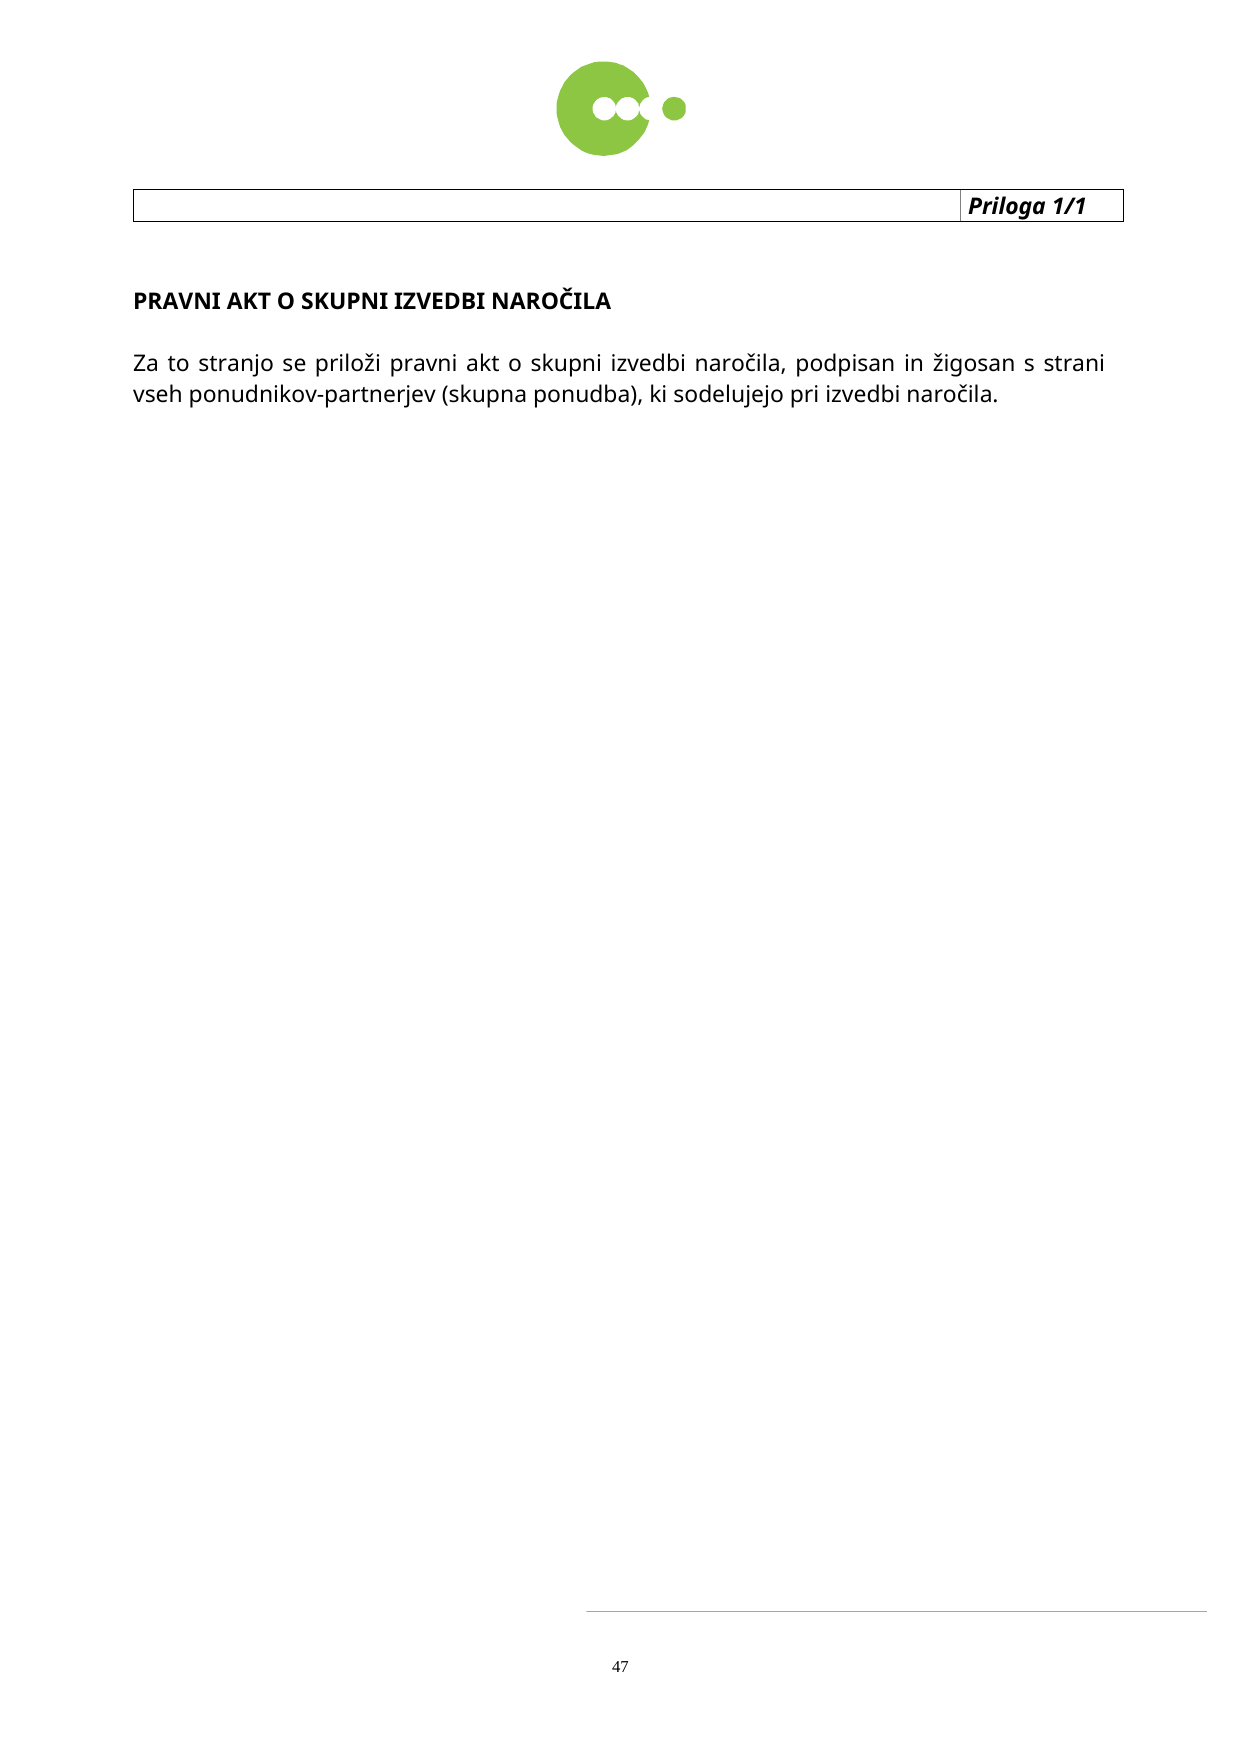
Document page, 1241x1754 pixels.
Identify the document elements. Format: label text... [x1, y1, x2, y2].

text PRAVNI AKT O SKUPNI IZVEDBI NAROČILA [133, 285, 1107, 316]
text Za to stranjo se priloži pravni akt o skupni izvedbi naročila, podpisan in žigosan s strani vseh ponudnikov-partnerjev (skupna ponudba), ki sodelujejo pri izvedbi naročila. [133, 347, 1107, 410]
table_header [134, 190, 960, 221]
table_header Priloga 1/1 [961, 190, 1123, 221]
